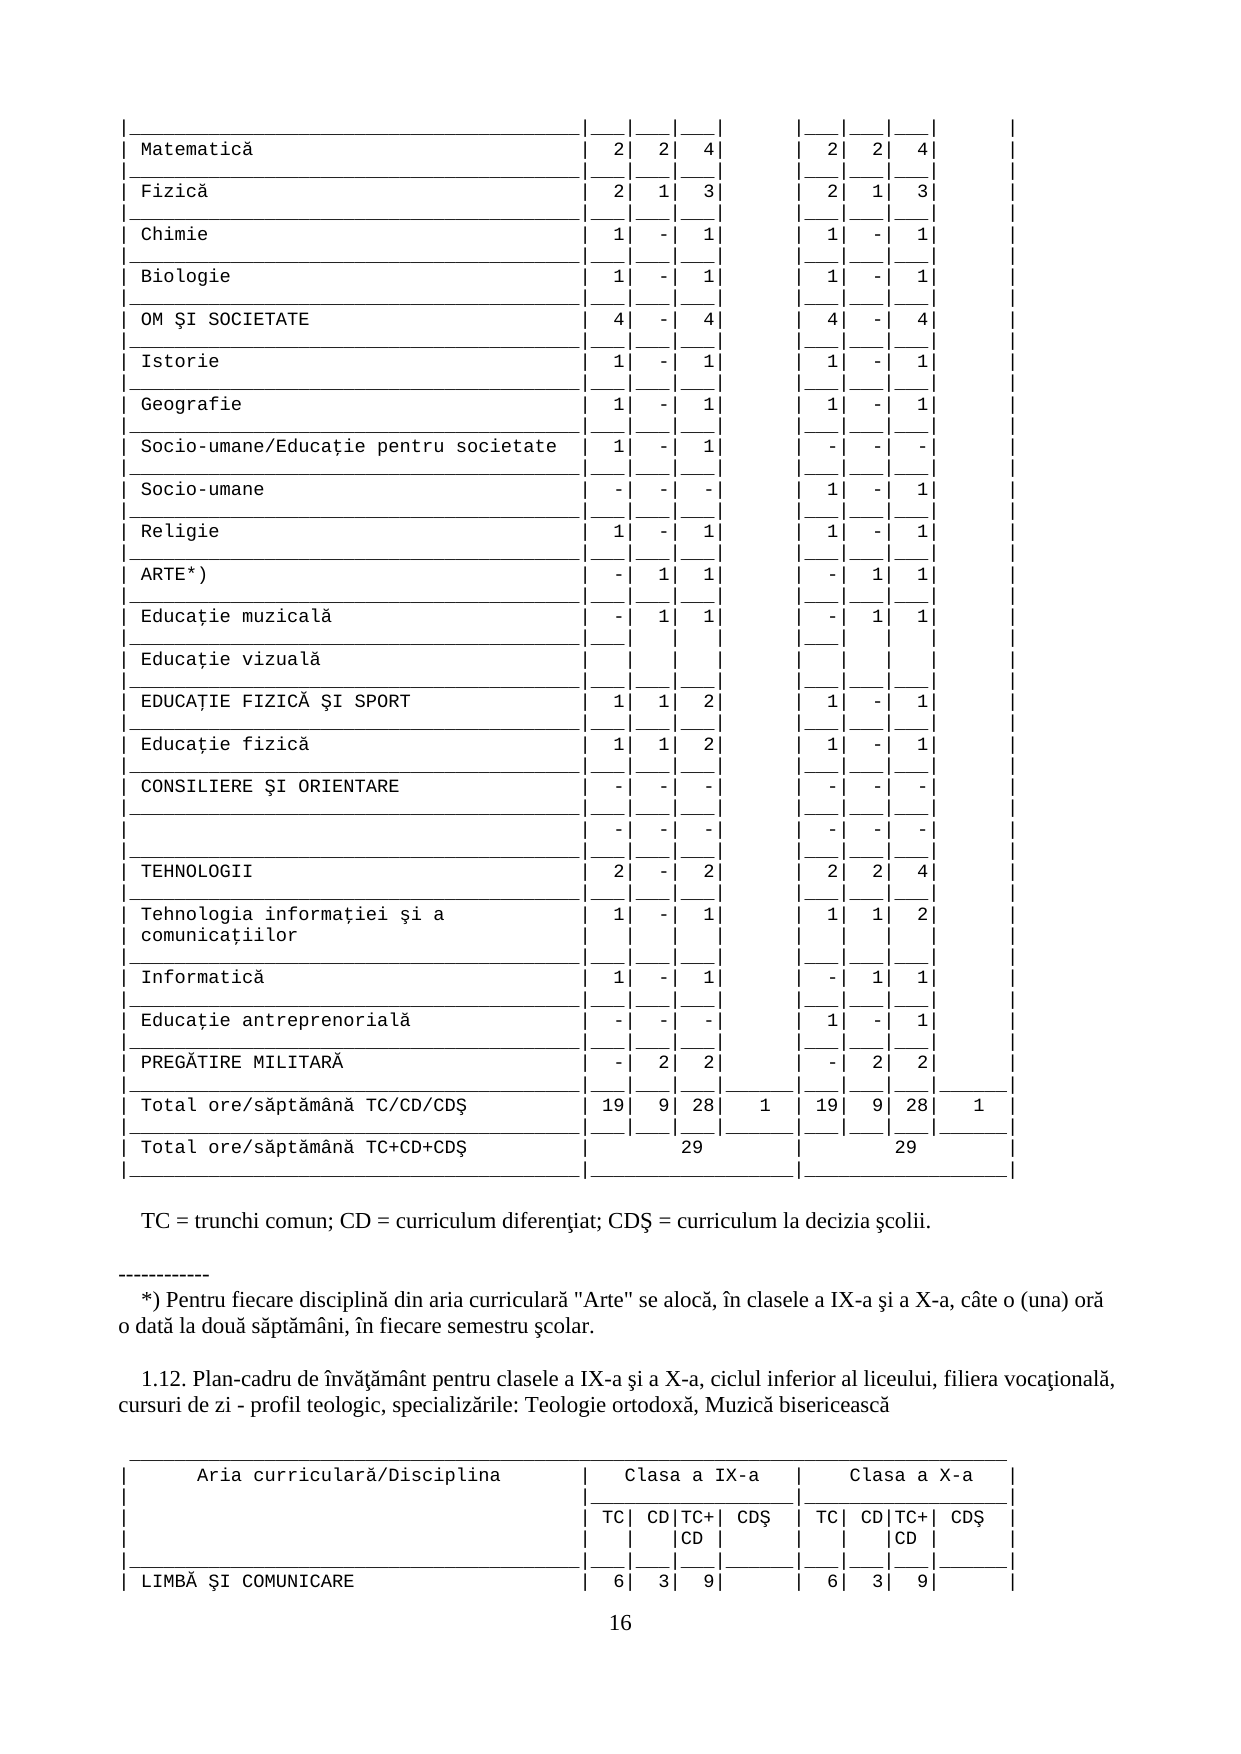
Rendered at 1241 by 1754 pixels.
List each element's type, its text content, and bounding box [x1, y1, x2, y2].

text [118, 203, 1122, 224]
text | Chimie | 1| -| 1| | 1| -| 1| | [118, 224, 1122, 246]
text | Total ore/săptămână TC/CD/CDŞ | 19| 9| 28| 1 | 19| 9| 28| 1 | [118, 1096, 1122, 1117]
text | |__________________|__________________| [118, 1487, 1122, 1508]
text | Socio-umane | -| -| -| | 1| -| 1| | [118, 479, 1122, 501]
text | Fizică | 2| 1| 3| | 2| 1| 3| | [118, 182, 1122, 203]
text TC = trunchi comun; CD = curriculum diferenţiat; CDŞ = curriculum la decizia şcolii. [118, 1207, 1122, 1233]
text 1.12. Plan-cadru de învăţământ pentru clasele a IX-a şi a X-a, ciclul inferior al liceului, filiera vocaţională, cursuri de zi - profil teologic, specializările: Teologie ortodoxă, Muzică bisericească [118, 1365, 1122, 1418]
text |________________________________________|___|___|___|______|___|___|___|______| [118, 1550, 1122, 1572]
text |________________________________________|___|___|___| |___|___|___| | [118, 713, 1122, 734]
text |________________________________________|___|___|___| |___|___|___| | [118, 543, 1122, 564]
text | Matematică | 2| 2| 4| | 2| 2| 4| | [118, 139, 1122, 161]
text | comunicaţiilor | | | | | | | | | [118, 926, 1122, 947]
text |________________________________________|___|___|___| |___|___|___| | [118, 288, 1122, 309]
text | Socio-umane/Educaţie pentru societate | 1| -| 1| | -| -| -| | [118, 437, 1122, 458]
text |________________________________________|___|___|___|______|___|___|___|______| [118, 1117, 1122, 1138]
text |________________________________________|___|___|___| |___|___|___| | [118, 331, 1122, 352]
text | ARTE*) | -| 1| 1| | -| 1| 1| | [118, 564, 1122, 586]
text *) Pentru fiecare disciplină din aria curriculară "Arte" se alocă, în clasele a IX-a şi a X-a, câte o (una) oră o dată la două săptămâni, în fiecare semestru şcolar. [118, 1286, 1122, 1339]
text ------------ [118, 1260, 1122, 1286]
text |________________________________________|___|___|___| |___|___|___| | [118, 989, 1122, 1011]
text | CONSILIERE ŞI ORIENTARE | -| -| -| | -| -| -| | [118, 777, 1122, 798]
text | Biologie | 1| -| 1| | 1| -| 1| | [118, 267, 1122, 288]
text | Educaţie vizuală | | | | | | | | | [118, 649, 1122, 671]
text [118, 118, 1122, 139]
text |________________________________________|___|___|___| |___|___|___| | [118, 947, 1122, 968]
text | Tehnologia informaţiei şi a | 1| -| 1| | 1| 1| 2| | [118, 904, 1122, 926]
text | TEHNOLOGII | 2| -| 2| | 2| 2| 4| | [118, 862, 1122, 883]
text |________________________________________|___|___|___| |___|___|___| | [118, 501, 1122, 522]
text | EDUCAŢIE FIZICĂ ŞI SPORT | 1| 1| 2| | 1| -| 1| | [118, 692, 1122, 713]
text |________________________________________|___|___|___| |___|___|___| | [118, 1032, 1122, 1053]
text |________________________________________|___|___|___| |___|___|___| | [118, 798, 1122, 819]
text | LIMBĂ ŞI COMUNICARE | 6| 3| 9| | 6| 3| 9| | [118, 1572, 1122, 1593]
text | | -| -| -| | -| -| -| | [118, 819, 1122, 841]
text | Aria curriculară/Disciplina | Clasa a IX-a | Clasa a X-a | [118, 1465, 1122, 1487]
text |________________________________________|___|___|___| |___|___|___| | [118, 373, 1122, 394]
text | PREGĂTIRE MILITARĂ | -| 2| 2| | -| 2| 2| | [118, 1053, 1122, 1074]
text |________________________________________|___|___|___| |___|___|___| | [118, 458, 1122, 479]
text |________________________________________|___|___|___|______|___|___|___|______| [118, 1074, 1122, 1096]
text |________________________________________|___|___|___| |___|___|___| | [118, 586, 1122, 607]
text | Educaţie muzicală | -| 1| 1| | -| 1| 1| | [118, 607, 1122, 628]
text | OM ŞI SOCIETATE | 4| -| 4| | 4| -| 4| | [118, 309, 1122, 331]
text |________________________________________|___|___|___| |___|___|___| | [118, 246, 1122, 267]
text | Total ore/săptămână TC+CD+CDŞ | 29 | 29 | [118, 1138, 1122, 1159]
text |________________________________________|___|___|___| |___|___|___| | [118, 416, 1122, 437]
text |________________________________________|__________________|__________________| [118, 1159, 1122, 1181]
text | Religie | 1| -| 1| | 1| -| 1| | [118, 522, 1122, 543]
text |________________________________________|___| | | |___| | | | [118, 628, 1122, 649]
text | | | |CD | | | |CD | | [118, 1529, 1122, 1550]
text |________________________________________|___|___|___| |___|___|___| | [118, 756, 1122, 777]
text | Educaţie antreprenorială | -| -| -| | 1| -| 1| | [118, 1011, 1122, 1032]
text |________________________________________|___|___|___| |___|___|___| | [118, 671, 1122, 692]
text | | TC| CD|TC+| CDŞ | TC| CD|TC+| CDŞ | [118, 1508, 1122, 1529]
text |________________________________________|___|___|___| |___|___|___| | [118, 841, 1122, 862]
text | Informatică | 1| -| 1| | -| 1| 1| | [118, 968, 1122, 989]
text | Geografie | 1| -| 1| | 1| -| 1| | [118, 394, 1122, 416]
text ______________________________________________________________________________ [118, 1444, 1122, 1465]
text |________________________________________|___|___|___| |___|___|___| | [118, 883, 1122, 904]
text | Educaţie fizică | 1| 1| 2| | 1| -| 1| | [118, 734, 1122, 756]
text | Istorie | 1| -| 1| | 1| -| 1| | [118, 352, 1122, 373]
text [118, 161, 1122, 182]
